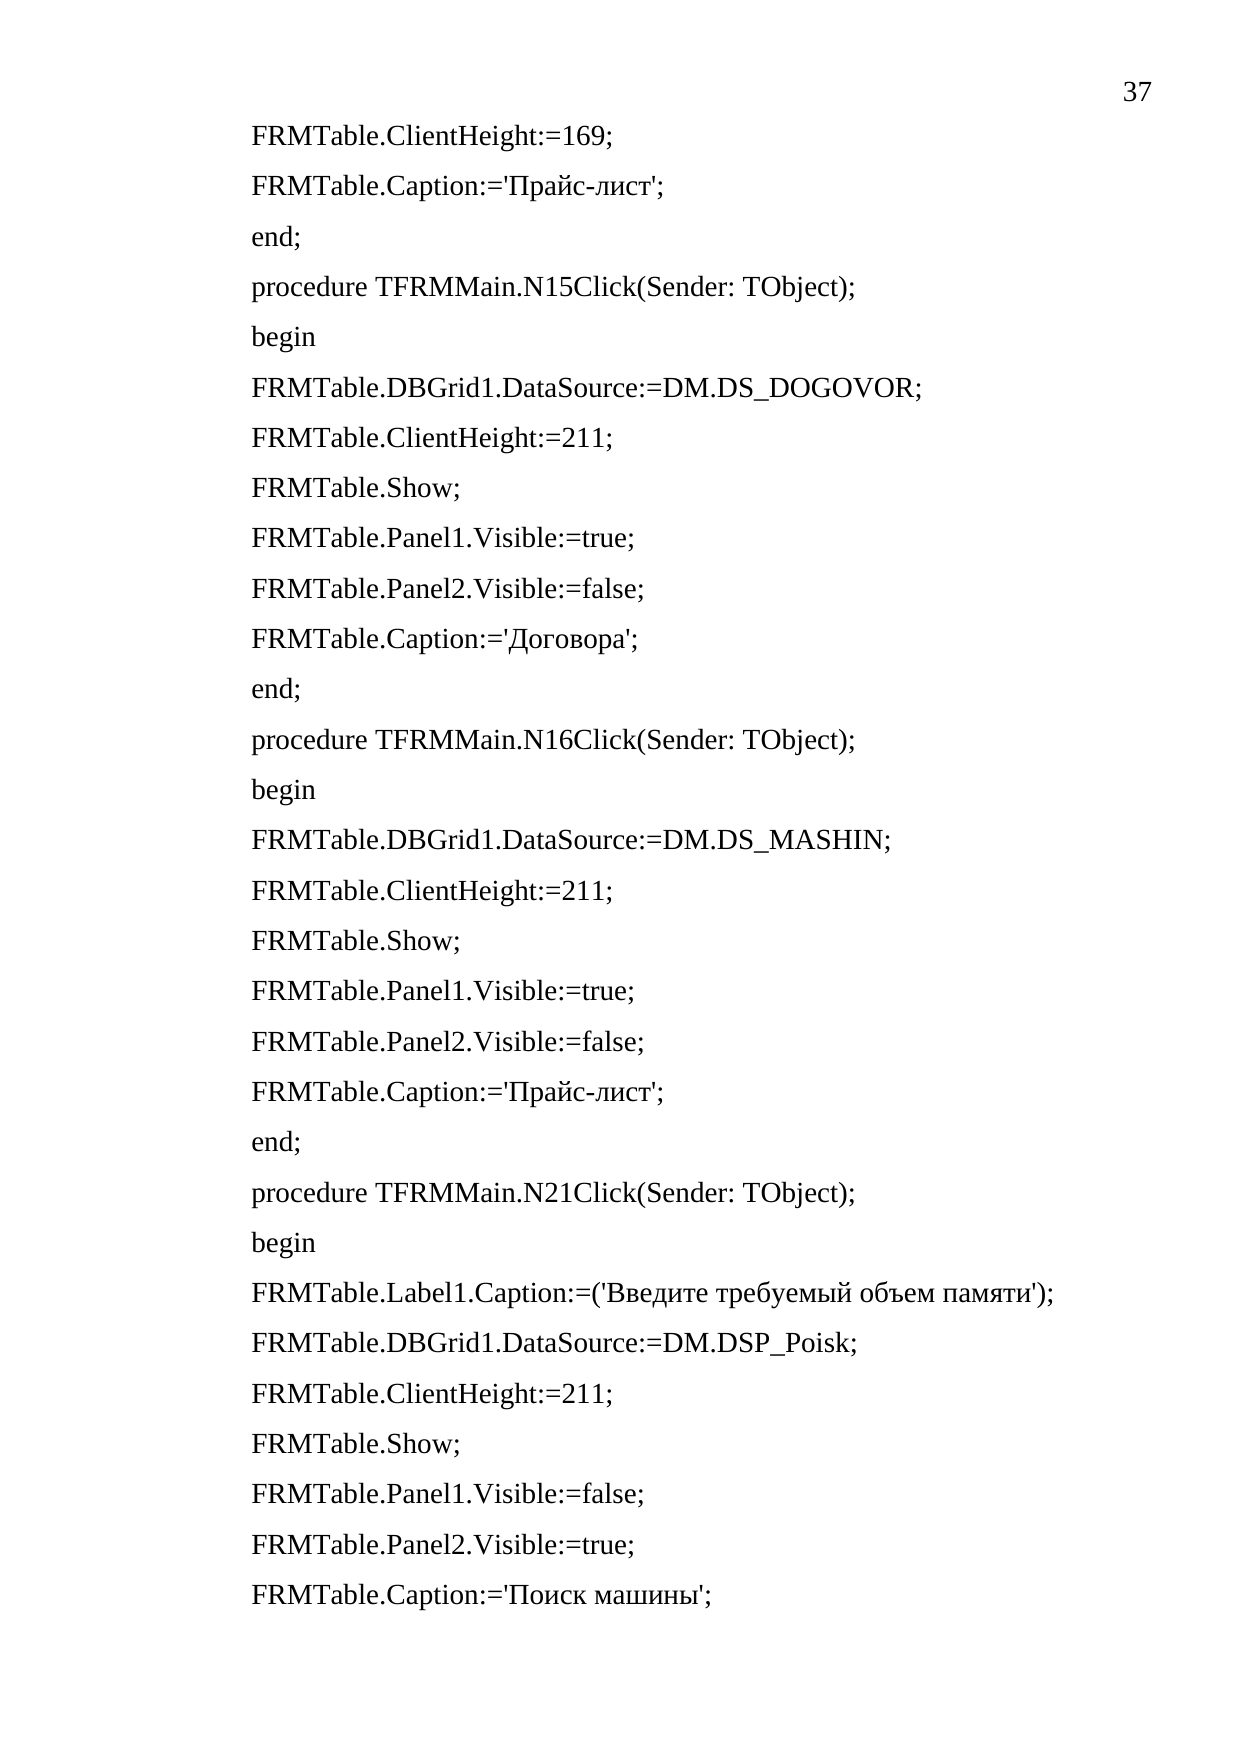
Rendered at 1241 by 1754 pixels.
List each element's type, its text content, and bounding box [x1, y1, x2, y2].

text procedure TFRMMain.N15Click(Sender: TObject); [177, 269, 1152, 303]
text FRMTable.ClientHeight:=211; [177, 1376, 1152, 1409]
text FRMTable.Panel2.Visible:=false; [177, 1024, 1152, 1057]
text FRMTable.Caption:='Прайс-лист'; [177, 168, 1152, 202]
text end; [177, 672, 1152, 705]
text FRMTable.DBGrid1.DataSource:=DM.DS_MASHIN; [177, 822, 1152, 856]
text FRMTable.ClientHeight:=211; [177, 420, 1152, 453]
text FRMTable.Show; [177, 470, 1152, 504]
text procedure TFRMMain.N21Click(Sender: TObject); [177, 1175, 1152, 1208]
text FRMTable.Panel2.Visible:=false; [177, 571, 1152, 604]
text FRMTable.DBGrid1.DataSource:=DM.DSP_Poisk; [177, 1326, 1152, 1359]
text FRMTable.Show; [177, 1426, 1152, 1460]
text FRMTable.Caption:='Прайс-лист'; [177, 1074, 1152, 1108]
text FRMTable.Caption:='Поиск машины'; [177, 1577, 1152, 1611]
text FRMTable.ClientHeight:=211; [177, 873, 1152, 906]
text FRMTable.Caption:='Договора'; [177, 621, 1152, 655]
text FRMTable.Show; [177, 923, 1152, 957]
text end; [177, 219, 1152, 252]
text begin [177, 1225, 1152, 1258]
text FRMTable.DBGrid1.DataSource:=DM.DS_DOGOVOR; [177, 370, 1152, 403]
text FRMTable.Panel1.Visible:=false; [177, 1477, 1152, 1510]
text procedure TFRMMain.N16Click(Sender: TObject); [177, 722, 1152, 755]
text begin [177, 319, 1152, 353]
text FRMTable.Panel1.Visible:=true; [177, 973, 1152, 1007]
text begin [177, 772, 1152, 806]
text end; [177, 1124, 1152, 1158]
text FRMTable.Panel2.Visible:=true; [177, 1527, 1152, 1560]
text FRMTable.Label1.Caption:=('Введите требуемый объем памяти'); [177, 1275, 1152, 1309]
text FRMTable.ClientHeight:=169; [177, 118, 1152, 152]
text FRMTable.Panel1.Visible:=true; [177, 521, 1152, 554]
